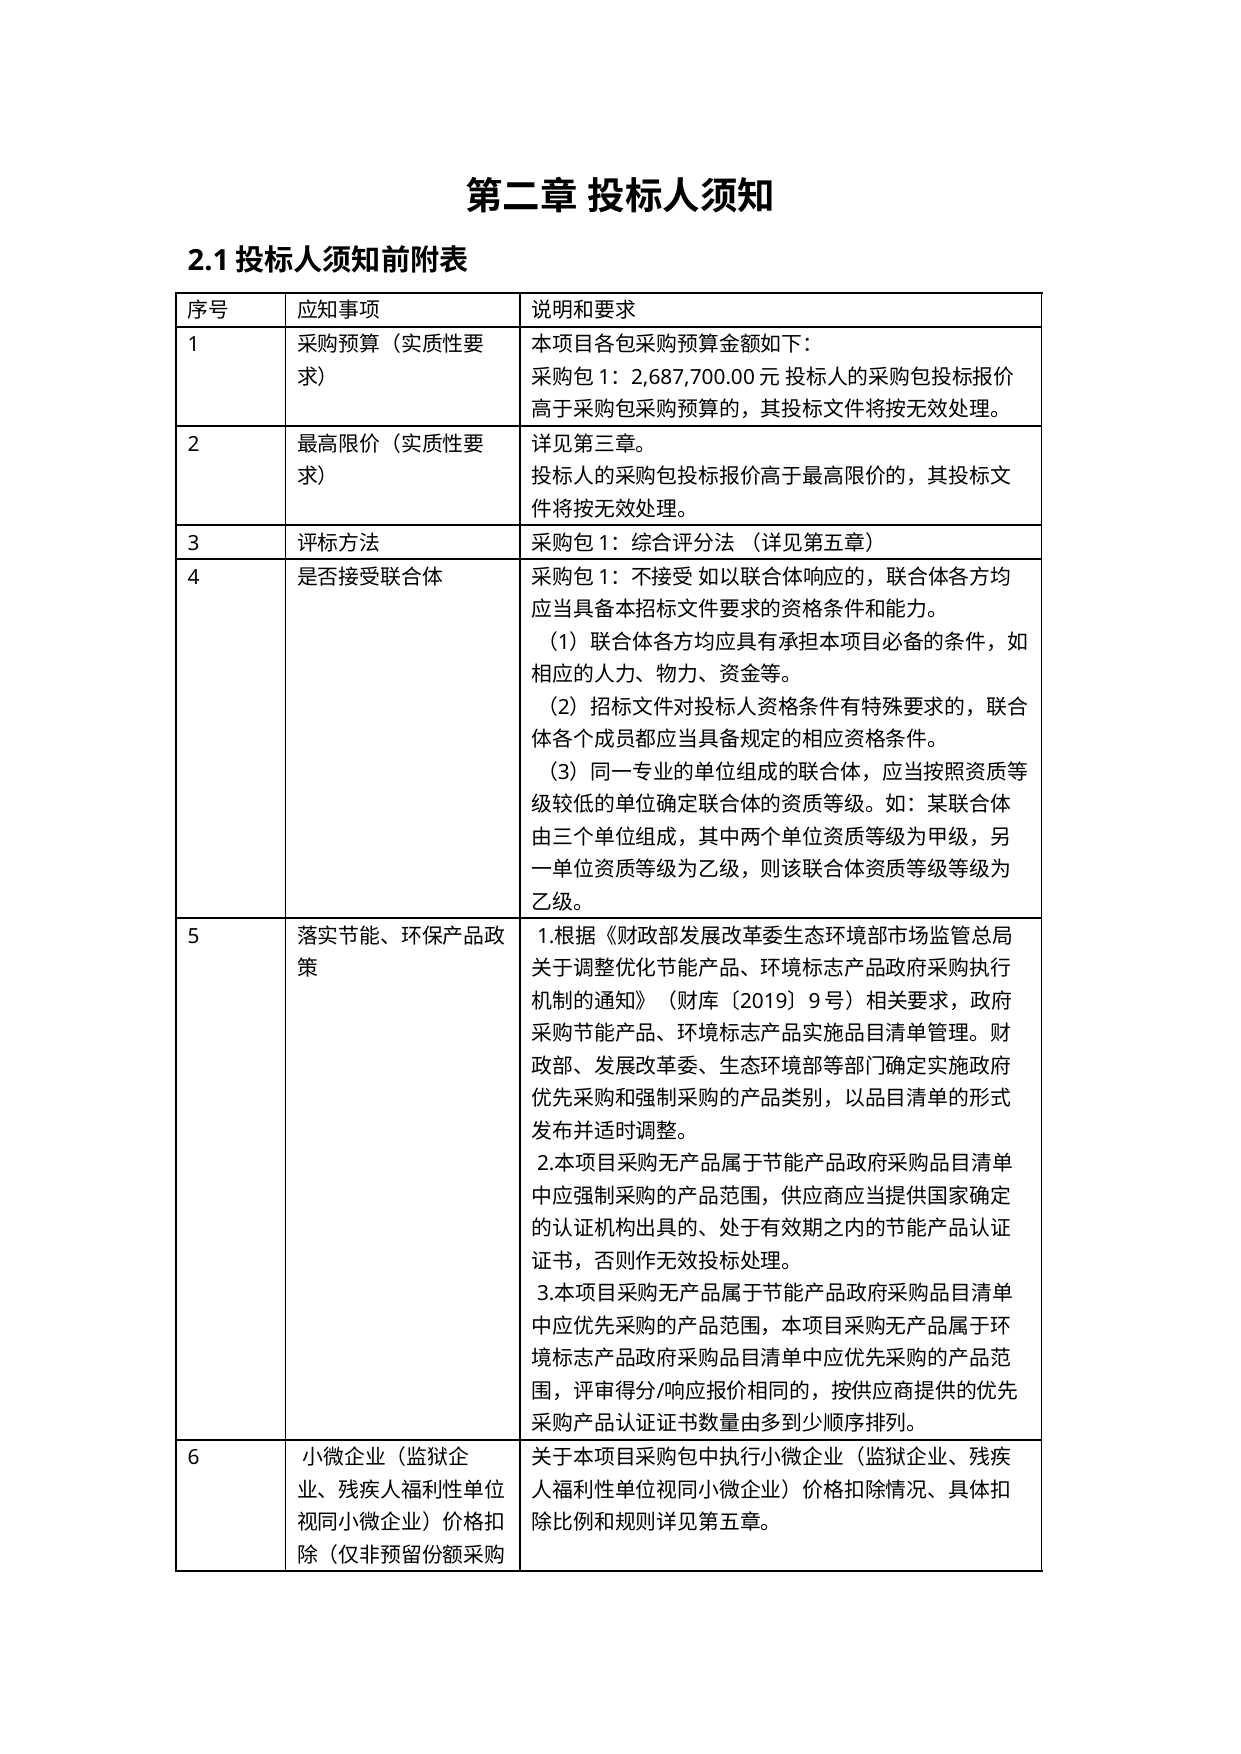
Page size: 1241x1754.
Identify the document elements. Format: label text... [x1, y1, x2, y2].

table_cell 采购预算（实质性要求） [286, 328, 519, 425]
table_cell 2 [177, 427, 285, 524]
table_cell 落实节能、环保产品政策 [286, 919, 519, 1439]
table_cell 1.根据《财政部发展改革委生态环境部市场监管总局关于调整优化节能产品、环境标志产品政府采购执行机制的通知》（财库〔2019〕9号）相关要求，政府采购节能产品、环境标志产品实施品目清单管理。财政部、发展改革委、生态环境部等部门确定实施政府优先采购和强制采购的产品类别，以品目清单的形式发布并适时调整。 2.本项目采购无产品属于节能产品政府采购品目清单中应强制采购的产品范围，供应商应当提供国家确定的认证机构出具的、处于有效期之内的节能产品认证证书，否则作无效投标处理。 3.本项目采购无产品属于节能产品政府采购品目清单中应优先采购的产品范围，本项目采购无产品属于环境标志产品政府采购品目清单中应优先采购的产品范围，评审得分/响应报价相同的，按供应商提供的优先采购产品认证证书数量由多到少顺序排列。 [521, 919, 1041, 1439]
text 2.1投标人须知前附表 [187, 227, 1053, 292]
table_cell 采购包1：不接受 如以联合体响应的，联合体各方均应当具备本招标文件要求的资格条件和能力。 （1）联合体各方均应具有承担本项目必备的条件，如相应的人力、物力、资金等。 （2）招标文件对投标人资格条件有特殊要求的，联合体各个成员都应当具备规定的相应资格条件。 （3）同一专业的单位组成的联合体，应当按照资质等级较低的单位确定联合体的资质等级。如：某联合体由三个单位组成，其中两个单位资质等级为甲级，另一单位资质等级为乙级，则该联合体资质等级等级为乙级。 [521, 560, 1041, 917]
table_cell 采购包1：综合评分法 （详见第五章） [521, 526, 1041, 558]
table_cell 6 [177, 1441, 285, 1570]
table_header 序号 [177, 294, 285, 326]
text 第二章 投标人须知 [187, 162, 1053, 227]
table_cell 3 [177, 526, 285, 558]
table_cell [521, 1441, 1041, 1570]
table_cell 5 [177, 919, 285, 1439]
table_cell 是否接受联合体 [286, 560, 519, 917]
table_cell 最高限价（实质性要求） [286, 427, 519, 524]
table_cell 1 [177, 328, 285, 425]
table_cell 评标方法 [286, 526, 519, 558]
table_cell 4 [177, 560, 285, 917]
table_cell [286, 1441, 519, 1570]
table_header 说明和要求 [521, 294, 1041, 326]
table_cell 本项目各包采购预算金额如下： 采购包1：2,687,700.00元 投标人的采购包投标报价高于采购包采购预算的，其投标文件将按无效处理。 [521, 328, 1041, 425]
table_header 应知事项 [286, 294, 519, 326]
table_cell 详见第三章。 投标人的采购包投标报价高于最高限价的，其投标文件将按无效处理。 [521, 427, 1041, 524]
